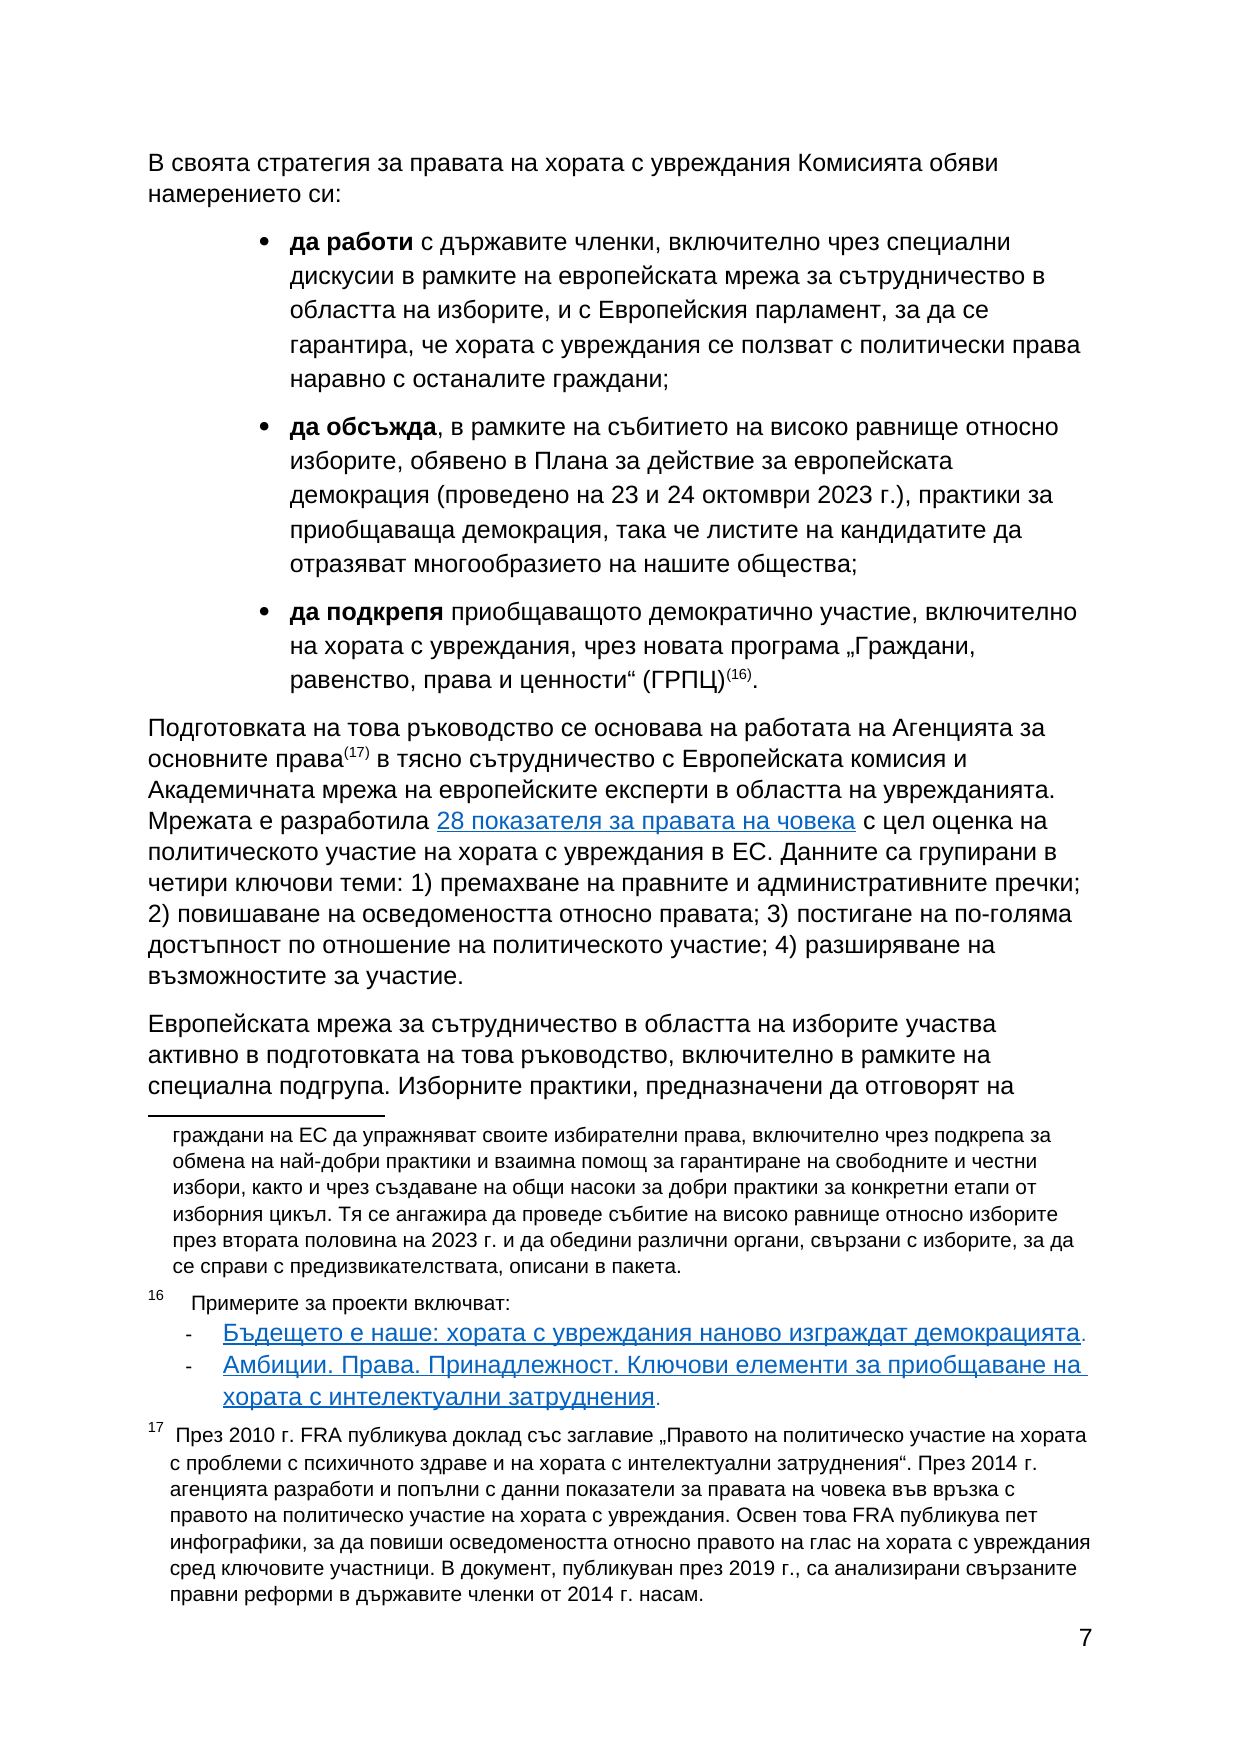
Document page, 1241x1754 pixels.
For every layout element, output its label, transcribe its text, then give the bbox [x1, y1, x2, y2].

text Подготовката на това ръководство се основава на работата на Агенцията за основните права() в тясно сътрудничество с Европейската комисия и Академичната мрежа на европейските експерти в областта на уврежданията. Мрежата е разработила 28 показателя за правата на човека с цел оценка на политическото участие на хората с увреждания в ЕС. Данните са групирани в четири ключови теми: 1) премахване на правните и административните пречки; 2) повишаване на осведомеността относно правата; 3) постигане на по-голяма достъпност по отношение на политическото участие; 4) разширяване на възможностите за участие. [148, 712, 1092, 989]
list да работи с държавите членки, включително чрез специални дискусии в рамките на европейската мрежа за сътрудничество в областта на изборите, и с Европейския парламент, за да се гарантира, че хората с увреждания се ползват с политически права наравно с останалите граждани; [260, 226, 1092, 393]
text В своята стратегия за правата на хората с увреждания Комисията обяви намерението си: [148, 148, 1092, 207]
text Европейската мрежа за сътрудничество в областта на изборите участва активно в подготовката на това ръководство, включително в рамките на специална подгрупа. Изборните практики, предназначени да отговорят на нуждите на хората с увреждания, многократно са били обсъждани от държавите членки в тази мрежа и са неразделна част от усилията на Комисията да помогне на хората да упражняват своите избирателни права(). [148, 1008, 1092, 1099]
list да обсъжда, в рамките на събитието на високо равнище относно изборите, обявено в Плана за действие за европейската демокрация (проведено на 23 и 24 октомври 2023 г.), практики за приобщаваща демокрация, така че листите на кандидатите да отразяват многообразието на нашите общества; [260, 411, 1092, 578]
list да подкрепя приобщаващото демократично участие, включително на хората с увреждания, чрез новата програма „Граждани, равенство, права и ценности“ (ГРПЦ)(). [260, 596, 1092, 694]
